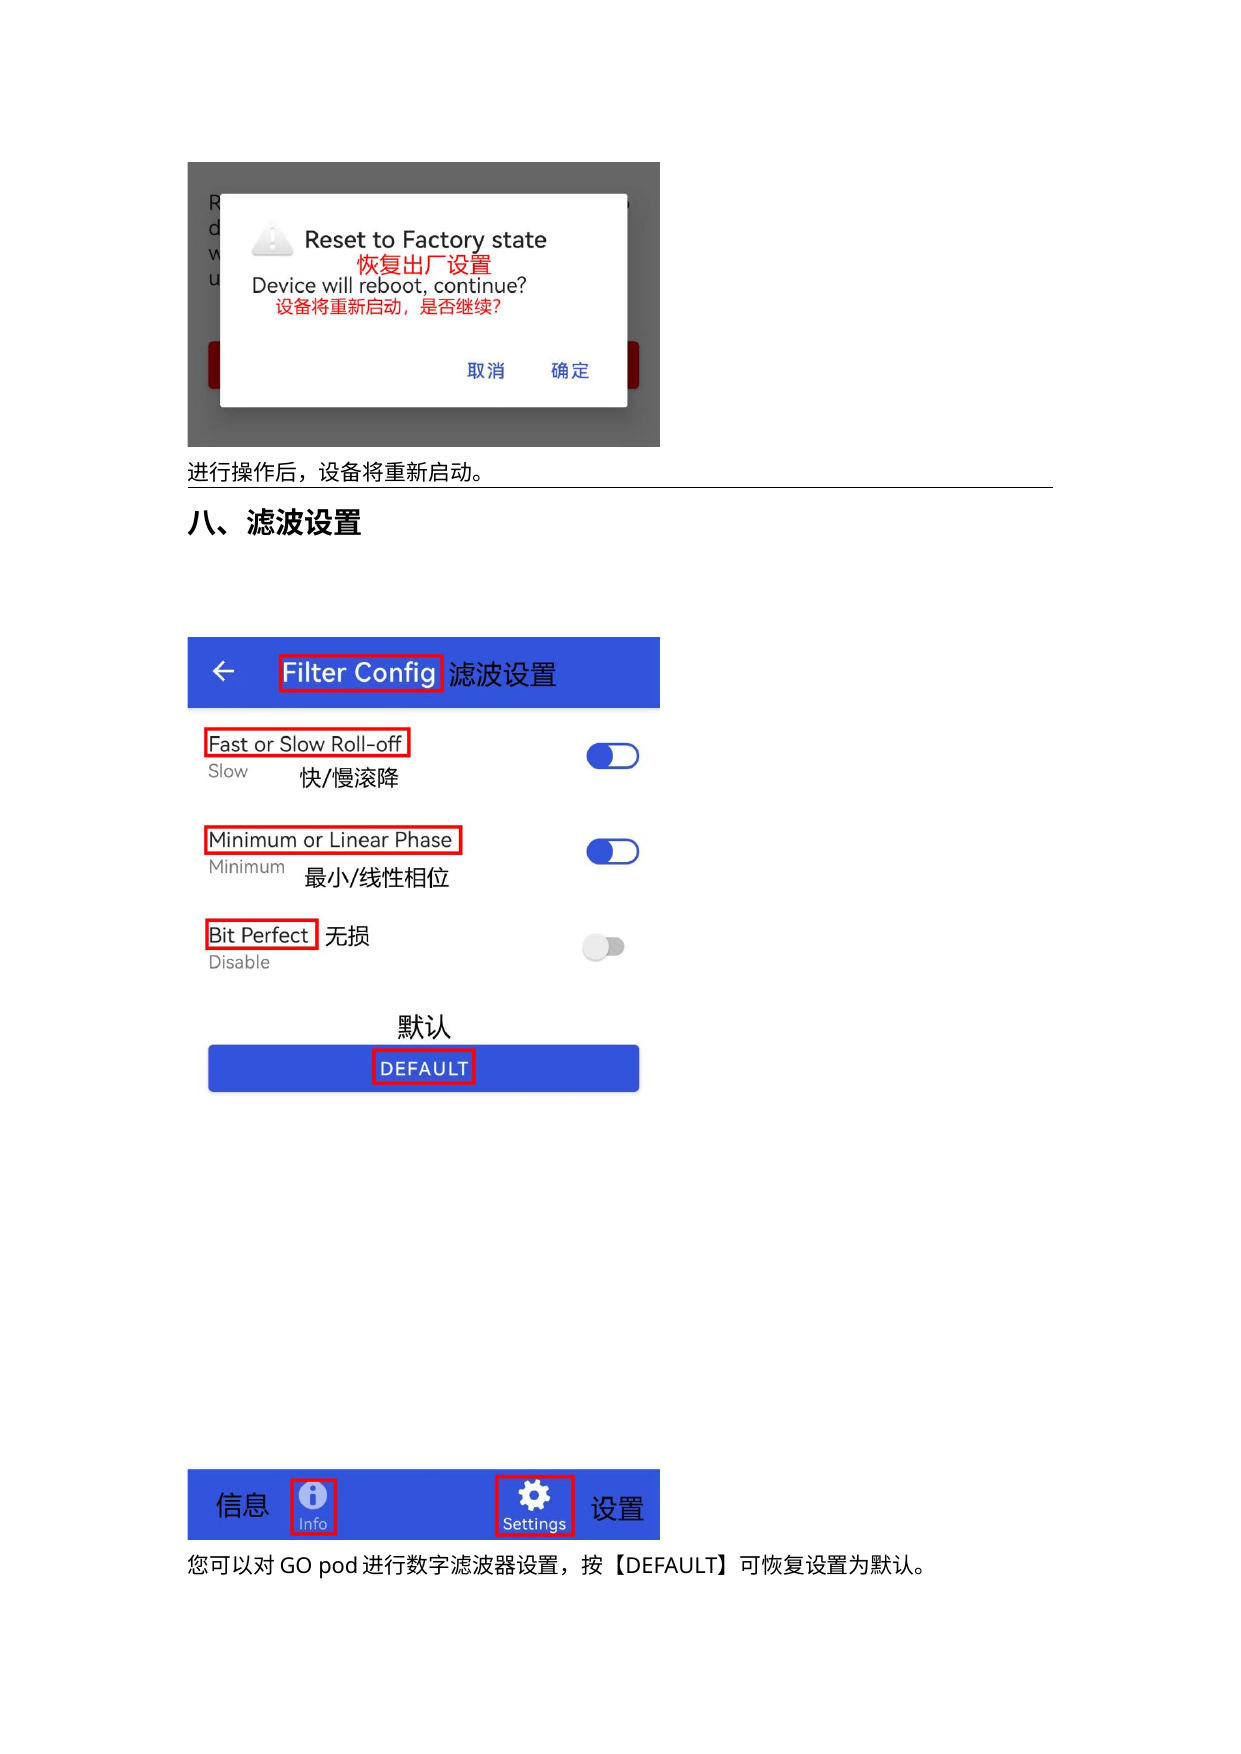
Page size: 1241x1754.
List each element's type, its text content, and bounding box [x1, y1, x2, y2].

list 八、滤波设置 [187, 488, 1053, 553]
text 进行操作后，设备将重新启动。 [187, 454, 1053, 488]
picture [187, 162, 660, 447]
picture [187, 637, 660, 1540]
text 您可以对GO pod进行数字滤波器设置，按【DEFAULT】可恢复设置为默认。 [187, 1548, 1053, 1580]
